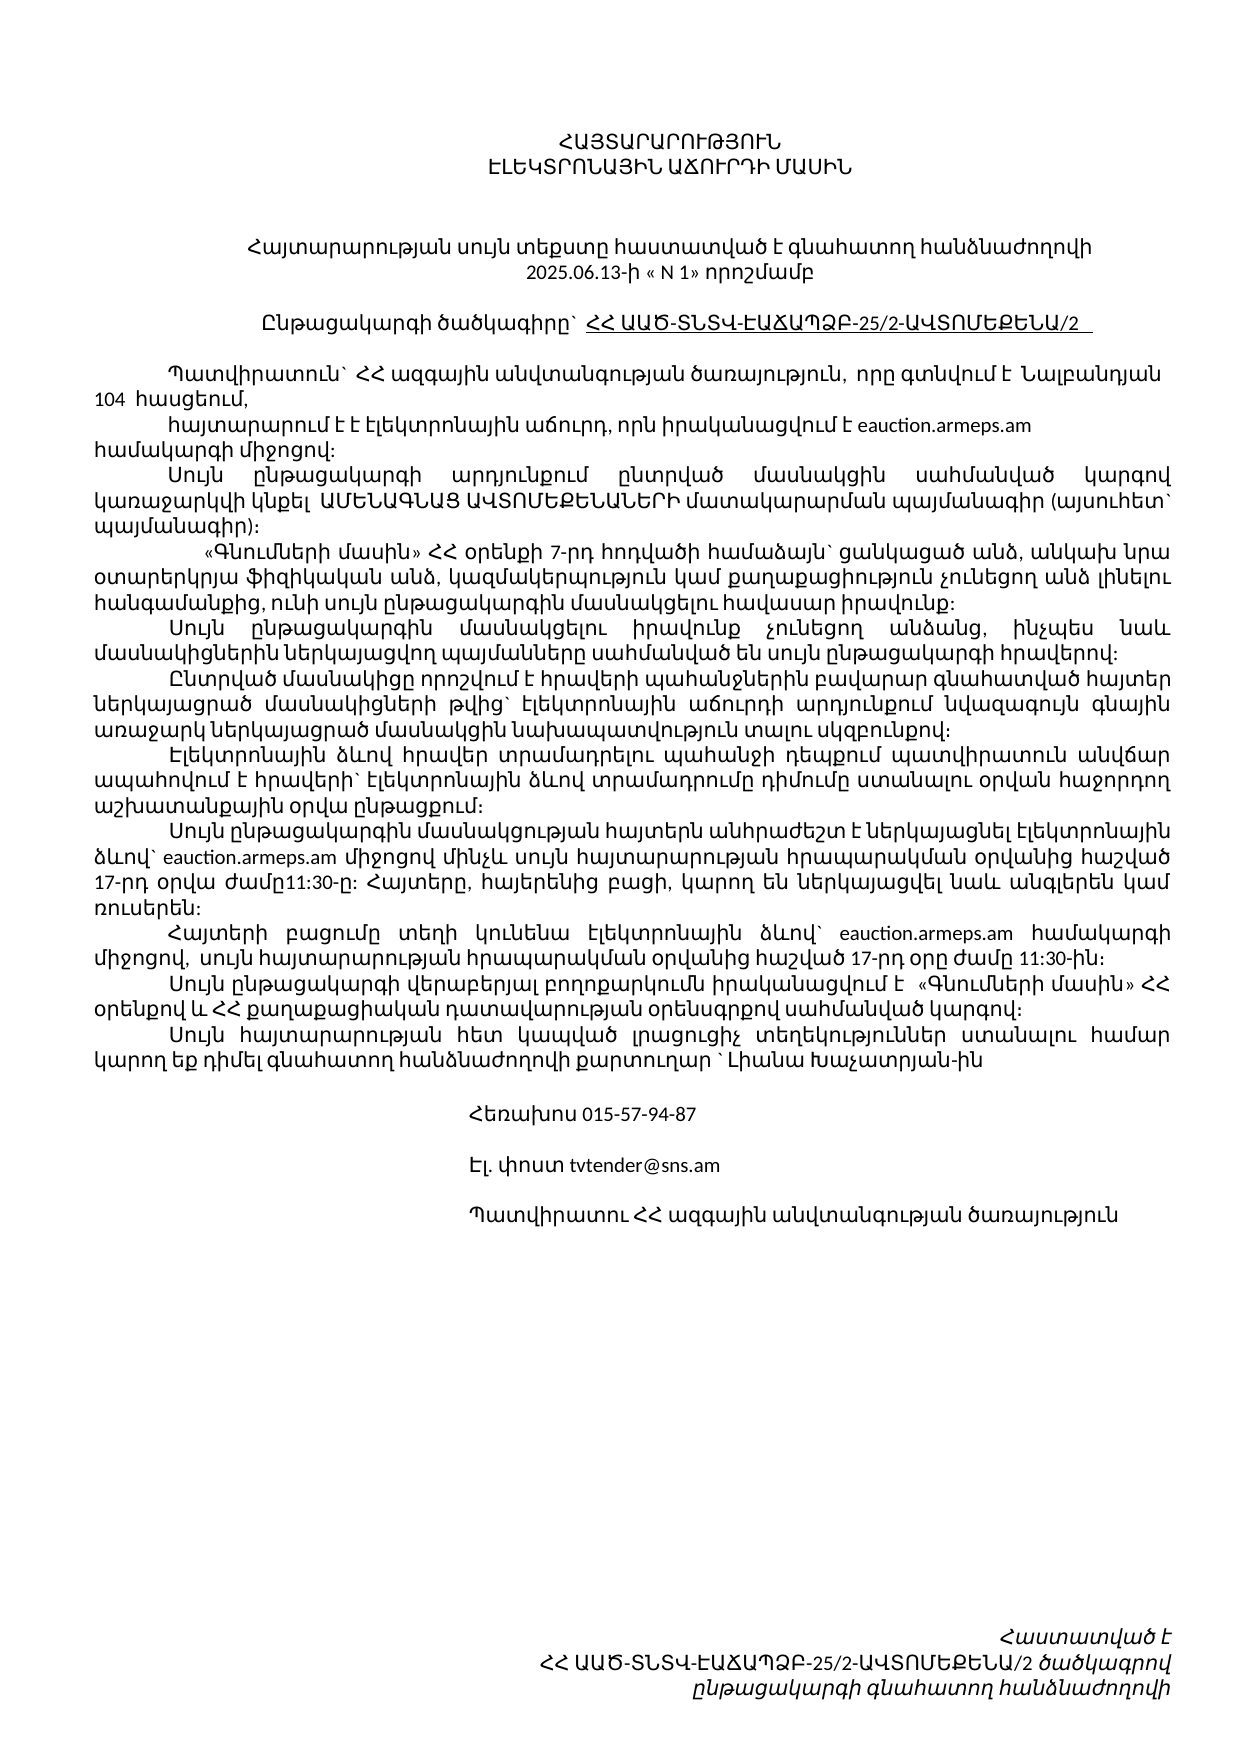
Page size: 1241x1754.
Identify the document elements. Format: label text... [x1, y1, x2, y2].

text Հայտերի բացումը տեղի կունենա էլեկտրոնային ձևով` eauction.armeps.am համակարգի միջոցով, սույն հայտարարության հրապարակման օրվանից հաշված 17-րդ օրը ժամը 11:30-ին։ [94, 920, 1171, 971]
text «Գնումների մասին» ՀՀ օրենքի 7-րդ հոդվածի համաձայն` ցանկացած անձ, անկախ նրա օտարերկրյա ֆիզիկական անձ, կազմակերպություն կամ քաղաքացիություն չունեցող անձ լինելու հանգամանքից, ունի սույն ընթացակարգին մասնակցելու հավասար իրավունք: [94, 539, 1171, 615]
text Ընթացակարգի ծածկագիրը` ՀՀ ԱԱԾ-ՏՆՏՎ-ԷԱՃԱՊՁԲ-25/2-ԱՎՏՈՄԵՔԵՆԱ/2 [94, 310, 1171, 336]
text Հեռախոս 015-57-94-87 [94, 1101, 1171, 1126]
text ՀՀ ԱԱԾ-ՏՆՏՎ-ԷԱՃԱՊՁԲ-25/2-ԱՎՏՈՄԵՔԵՆԱ/2 ծածկագրով [94, 1650, 1171, 1675]
text Սույն ընթացակարգին մասնակցության հայտերն անհրաժեշտ է ներկայացնել էլեկտրոնային ձևով` eauction.armeps.am միջոցով մինչև սույն հայտարարության հրապարակման օրվանից հաշված 17-րդ օրվա ժամը11:30-ը: Հայտերը, հայերենից բացի, կարող են ներկայացվել նաև անգլերեն կամ ռուսերեն: [94, 818, 1171, 920]
text Սույն ընթացակարգի արդյունքում ընտրված մասնակցին սահմանված կարգով կառաջարկվի կնքել ԱՄԵՆԱԳՆԱՑ ԱՎՏՈՄԵՔԵՆԱՆԵՐԻ մատակարարման պայմանագիր (այսուհետ` պայմանագիր)։ [94, 463, 1171, 539]
text Սույն հայտարարության հետ կապված լրացուցիչ տեղեկություններ ստանալու համար կարող եք դիմել գնահատող հանձնաժողովի քարտուղար ` Լիանա Խաչատրյան-ին [94, 1022, 1171, 1073]
text Էլ. փոստ tvtender@sns.am [94, 1152, 1171, 1177]
text Սույն ընթացակարգին մասնակցելու իրավունք չունեցող անձանց, ինչպես նաև մասնակիցներին ներկայացվող պայմանները սահմանված են սույն ընթացակարգի հրավերով: [94, 615, 1171, 666]
text Պատվիրատու ՀՀ ազգային անվտանգության ծառայություն [94, 1203, 1171, 1228]
text ՀԱՅՏԱՐԱՐՈՒԹՅՈՒՆ [94, 129, 1171, 154]
text Ընտրված մասնակիցը որոշվում է հրավերի պահանջներին բավարար գնահատված հայտեր ներկայացրած մասնակիցների թվից` էլեկտրոնային աճուրդի արդյունքում նվազագույն գնային առաջարկ ներկայացրած մասնակցին նախապատվություն տալու սկզբունքով։ [94, 666, 1171, 742]
text Պատվիրատուն` ՀՀ ազգային անվտանգության ծառայություն, որը գտնվում է Նալբանդյան 104 հասցեում, [94, 361, 1171, 412]
text Սույն ընթացակարգի վերաբերյալ բողոքարկումն իրականացվում է «Գնումների մասին» ՀՀ օրենքով և ՀՀ քաղաքացիական դատավարության օրենսգրքով սահմանված կարգով։ [94, 971, 1171, 1022]
text ԷԼԵԿՏՐՈՆԱՅԻՆ ԱՃՈՒՐԴԻ ՄԱՍԻՆ [94, 154, 1171, 180]
text հայտարարում է է էլեկտրոնային աճուրդ, որն իրականացվում է eauction.armeps.am համակարգի միջոցով: [94, 412, 1171, 463]
text ընթացակարգի գնահատող հանձնաժողովի [94, 1675, 1171, 1701]
text Հայտարարության սույն տեքստը հաստատված է գնահատող հանձնաժողովի [94, 234, 1171, 259]
text Հաստատված է [94, 1624, 1171, 1650]
text Էլեկտրոնային ձևով հրավեր տրամադրելու պահանջի դեպքում պատվիրատուն անվճար ապահովում է հրավերի` էլեկտրոնային ձևով տրամադրումը դիմումը ստանալու օրվան հաջորդող աշխատանքային օրվա ընթացքում։ [94, 742, 1171, 818]
text 2025.06.13 -ի « N 1» որոշմամբ [94, 259, 1171, 285]
